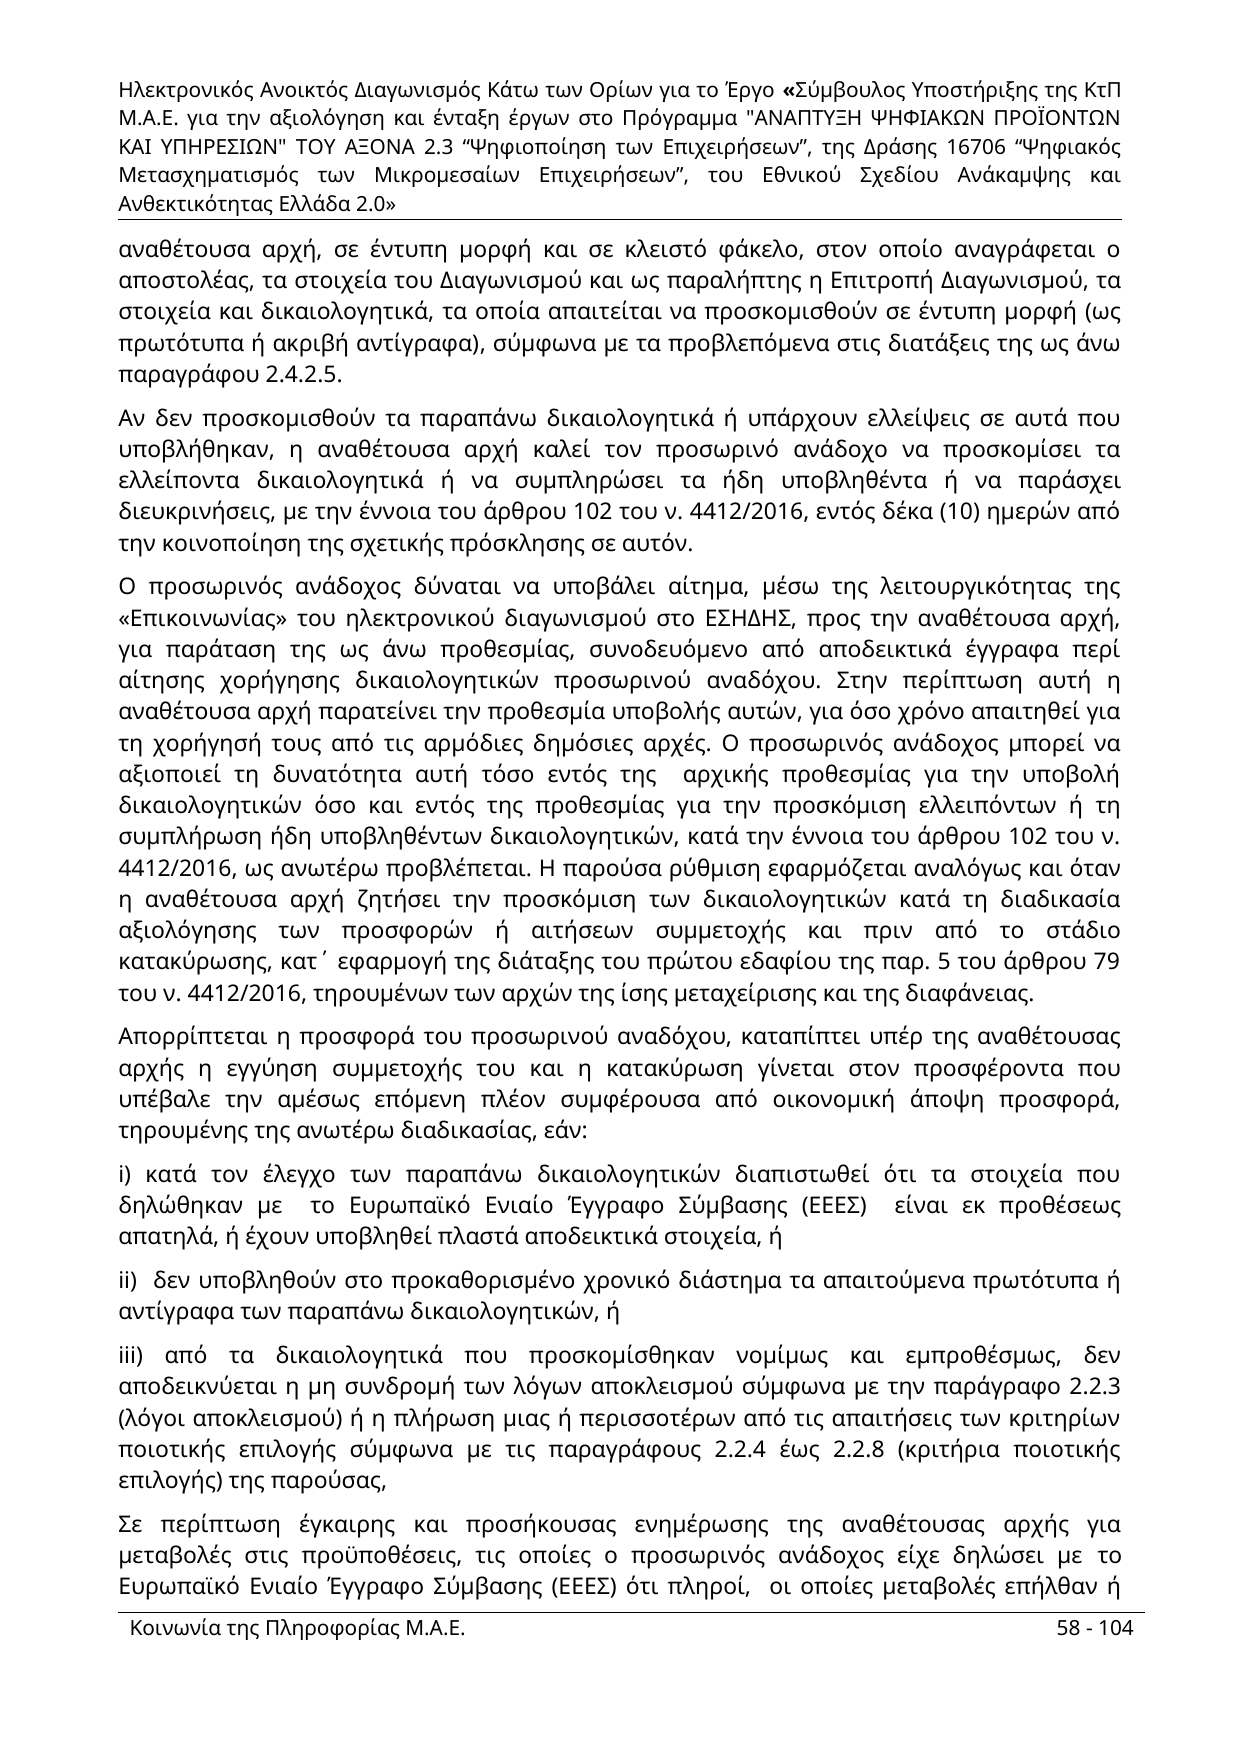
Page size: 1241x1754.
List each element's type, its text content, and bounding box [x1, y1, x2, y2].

text i) κατά τον έλεγχο των παραπάνω δικαιολογητικών διαπιστωθεί ότι τα στοιχεία που δηλώθηκαν με το Ευρωπαϊκό Ενιαίο Έγγραφο Σύμβασης (ΕΕΕΣ) είναι εκ προθέσεως απατηλά, ή έχουν υποβληθεί πλαστά αποδεικτικά στοιχεία, ή [118, 1158, 1122, 1252]
text iii) από τα δικαιολογητικά που προσκομίσθηκαν νομίμως και εμπροθέσμως, δεν αποδεικνύεται η μη συνδρομή των λόγων αποκλεισμού σύμφωνα με την παράγραφο 2.2.3 (λόγοι αποκλεισμού) ή η πλήρωση μιας ή περισσοτέρων από τις απαιτήσεις των κριτηρίων ποιοτικής επιλογής σύμφωνα με τις παραγράφους 2.2.4 έως 2.2.8 (κριτήρια ποιοτικής επιλογής) της παρούσας, [118, 1339, 1122, 1495]
text Απορρίπτεται η προσφορά του προσωρινού αναδόχου, καταπίπτει υπέρ της αναθέτουσας αρχής η εγγύηση συμμετοχής του και η κατακύρωση γίνεται στον προσφέροντα που υπέβαλε την αμέσως επόμενη πλέον συμφέρουσα από οικονομική άποψη προσφορά, τηρουμένης της ανωτέρω διαδικασίας, εάν: [118, 1020, 1122, 1145]
text ii) δεν υποβληθούν στο προκαθορισμένο χρονικό διάστημα τα απαιτούμενα πρωτότυπα ή αντίγραφα των παραπάνω δικαιολογητικών, ή [118, 1264, 1122, 1327]
text Ο προσωρινός ανάδοχος δύναται να υποβάλει αίτημα, μέσω της λειτουργικότητας της «Επικοινωνίας» του ηλεκτρονικού διαγωνισμού στο ΕΣΗΔΗΣ, προς την αναθέτουσα αρχή, για παράταση της ως άνω προθεσμίας, συνοδευόμενο από αποδεικτικά έγγραφα περί αίτησης χορήγησης δικαιολογητικών προσωρινού αναδόχου. Στην περίπτωση αυτή η αναθέτουσα αρχή παρατείνει την προθεσμία υποβολής αυτών, για όσο χρόνο απαιτηθεί για τη χορήγησή τους από τις αρμόδιες δημόσιες αρχές. Ο προσωρινός ανάδοχος μπορεί να αξιοποιεί τη δυνατότητα αυτή τόσο εντός της αρχικής προθεσμίας για την υποβολή δικαιολογητικών όσο και εντός της προθεσμίας για την προσκόμιση ελλειπόντων ή τη συμπλήρωση ήδη υποβληθέντων δικαιολογητικών, κατά την έννοια του άρθρου 102 του ν. 4412/2016, ως ανωτέρω προβλέπεται. Η παρούσα ρύθμιση εφαρμόζεται αναλόγως και όταν η αναθέτουσα αρχή ζητήσει την προσκόμιση των δικαιολογητικών κατά τη διαδικασία αξιολόγησης των προσφορών ή αιτήσεων συμμετοχής και πριν από το στάδιο κατακύρωσης, κατ΄ εφαρμογή της διάταξης του πρώτου εδαφίου της παρ. 5 του άρθρου 79 του ν. 4412/2016, τηρουμένων των αρχών της ίσης μεταχείρισης και της διαφάνειας. [118, 570, 1122, 1008]
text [118, 233, 1122, 389]
text Αν δεν προσκομισθούν τα παραπάνω δικαιολογητικά ή υπάρχουν ελλείψεις σε αυτά που υπoβλήθηκαν, η αναθέτουσα αρχή καλεί τον προσωρινό ανάδοχο να προσκομίσει τα ελλείποντα δικαιολογητικά ή να συμπληρώσει τα ήδη υποβληθέντα ή να παράσχει διευκρινήσεις, με την έννοια του άρθρου 102 του ν. 4412/2016, εντός δέκα (10) ημερών από την κοινοποίηση της σχετικής πρόσκλησης σε αυτόν. [118, 402, 1122, 558]
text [118, 1508, 1122, 1602]
